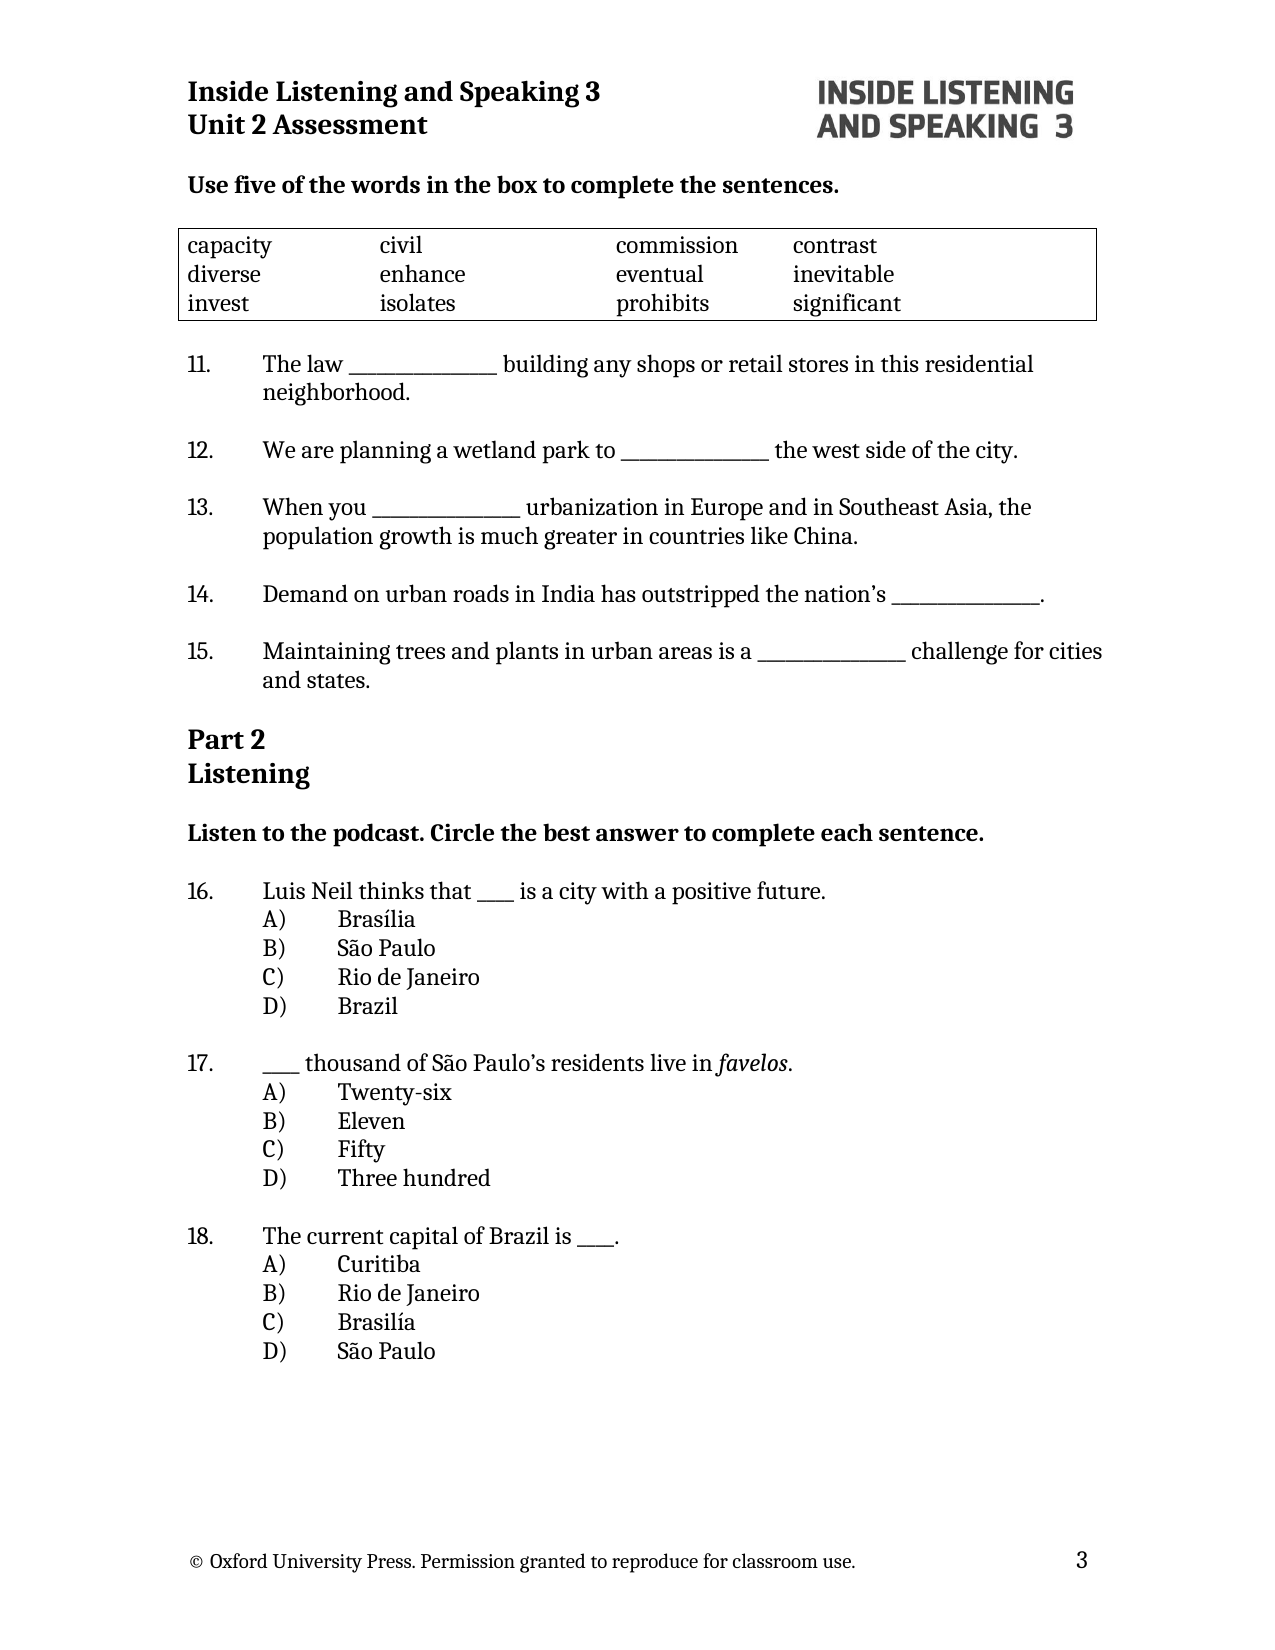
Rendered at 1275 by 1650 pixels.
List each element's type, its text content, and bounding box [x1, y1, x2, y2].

text Use five of the words in the box to complete the sentences. [187, 171, 1087, 199]
text 11. The law ________________ building any shops or retail stores in this residential neighborhood. [187, 349, 1087, 407]
text capacity civil commission contrast [179, 229, 1096, 260]
text 17. ____ thousand of São Paulo’s residents live in favelos. [187, 1049, 1087, 1078]
text C) Fifty [187, 1135, 1087, 1164]
text Listening [187, 757, 1087, 790]
text D) São Paulo [187, 1337, 1087, 1365]
text C) Rio de Janeiro [187, 963, 1087, 992]
text 18. The current capital of Brazil is ____. [187, 1222, 1087, 1250]
text diverse enhance eventual inevitable [187, 260, 1087, 286]
text B) São Paulo [187, 934, 1087, 963]
text Listen to the podcast. Circle the best answer to complete each sentence. [187, 819, 1087, 848]
text A) Curitiba [187, 1250, 1087, 1279]
picture [806, 67, 1087, 150]
text A) Twenty-six [187, 1078, 1087, 1107]
text 13. When you ________________ urbanization in Europe and in Southeast Asia, the population growth is much greater in countries like China. [187, 493, 1087, 551]
text B) Eleven [187, 1107, 1087, 1135]
text Part 2 [187, 723, 1087, 757]
text 16. Luis Neil thinks that ____ is a city with a positive future. [187, 877, 1087, 905]
text C) Brasilía [187, 1308, 1087, 1337]
text 12. We are planning a wetland park to ________________ the west side of the city. [187, 436, 1087, 464]
text 15. Maintaining trees and plants in urban areas is a ________________ challenge for cities and states. [187, 637, 1112, 694]
text B) Rio de Janeiro [187, 1279, 1087, 1308]
text D) Three hundred [187, 1164, 1087, 1193]
text 14. Demand on urban roads in India has outstripped the nation’s ________________. [187, 579, 1087, 608]
text invest isolates prohibits significant [179, 286, 1096, 320]
text A) Brasília [187, 905, 1087, 934]
text D) Brazil [187, 992, 1087, 1020]
